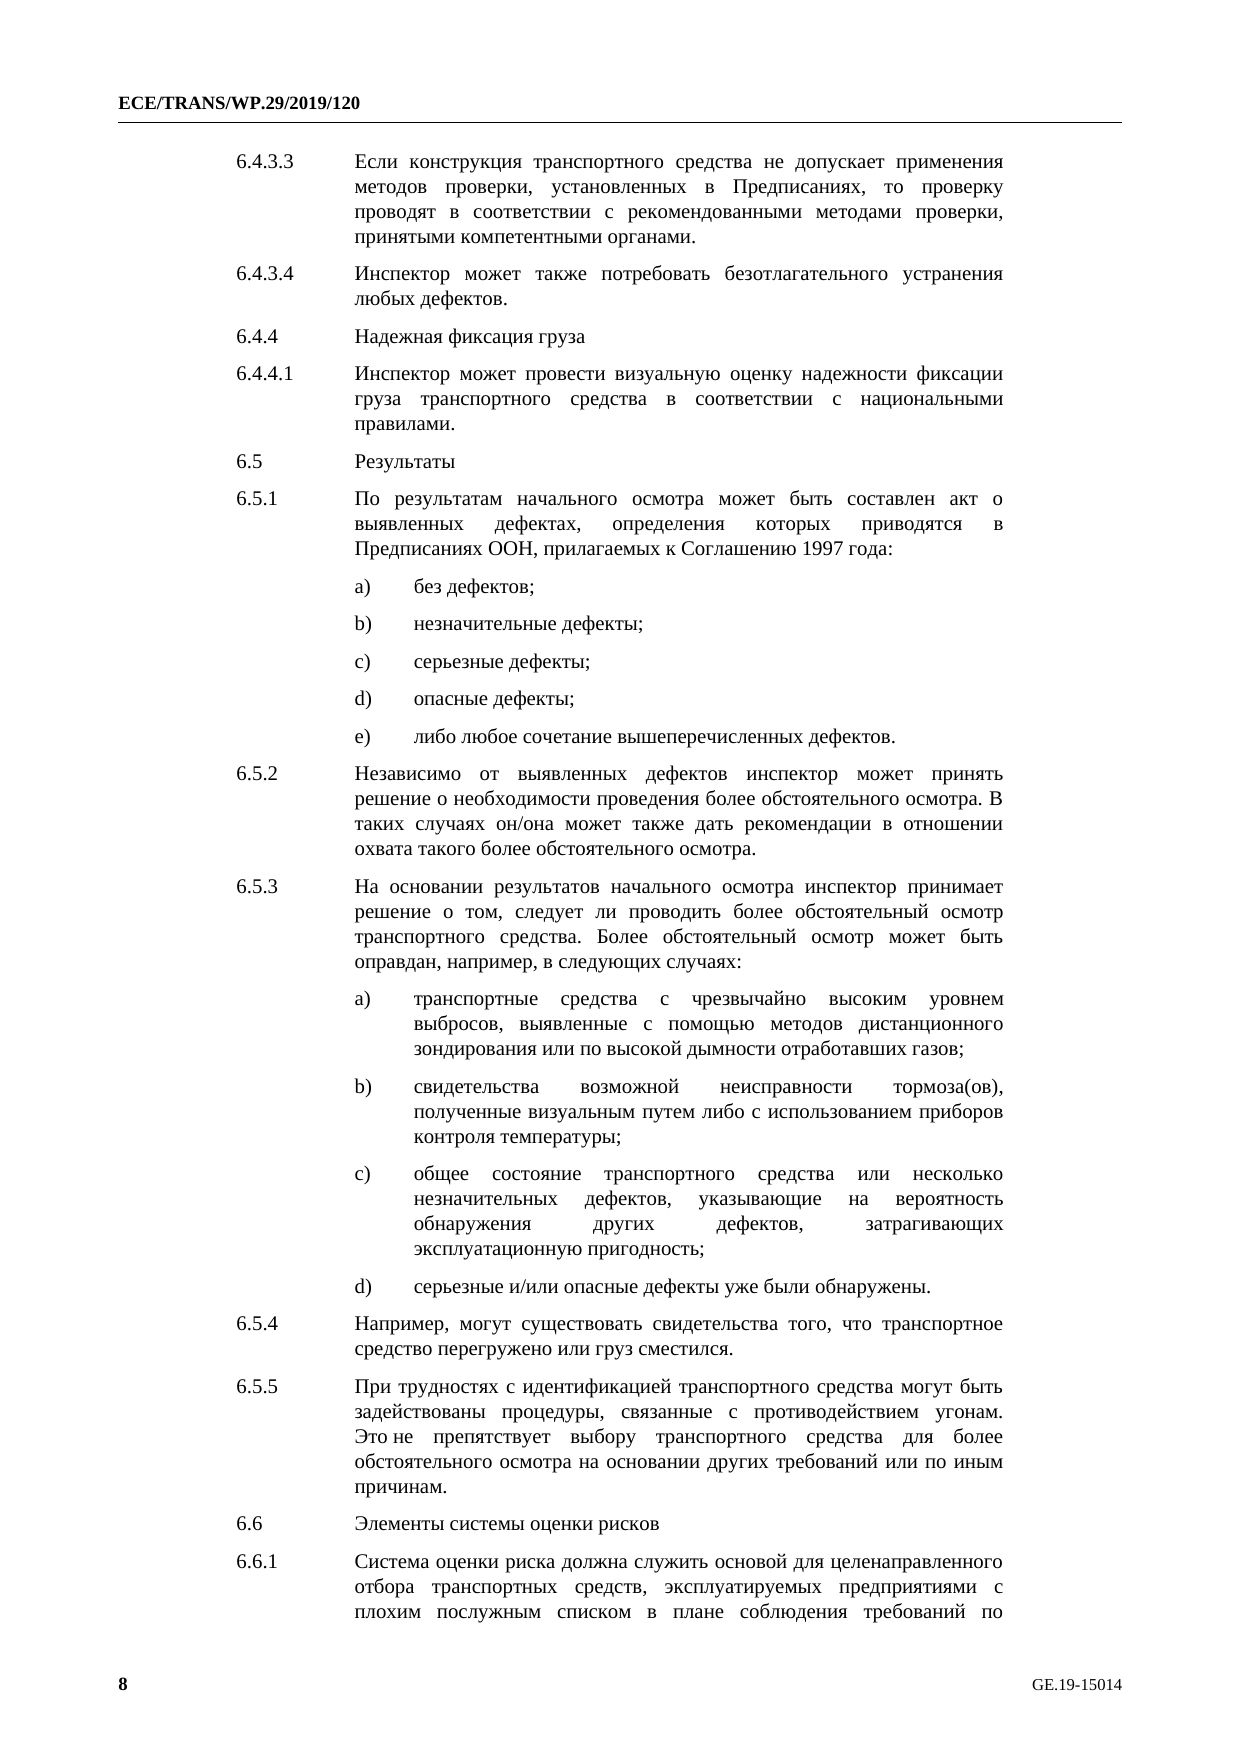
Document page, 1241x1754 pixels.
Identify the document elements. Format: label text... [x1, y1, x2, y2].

text 6.4.3.3 Если конструкция транспортного средства не допускает применения методов проверки, установленных в Предписаниях, то проверку проводят в соответствии с рекомендованными методами проверки, принятыми компетентными органами. [236, 148, 1004, 248]
text d) серьезные и/или опасные дефекты уже были обнаружены. [354, 1273, 1004, 1298]
text 6.5.3 На основании результатов начального осмотра инспектор принимает решение о том, следует ли проводить более обстоятельный осмотр транспортного средства. Более обстоятельный осмотр может быть оправдан, например, в следующих случаях: [236, 873, 1004, 973]
text а) транспортные средства с чрезвычайно высоким уровнем выбросов, выявленные с помощью методов дистанционного зондирования или по высокой дымности отработавших газов; [354, 985, 1004, 1060]
text 6.5.1 По результатам начального осмотра может быть составлен акт о выявленных дефектах, определения которых приводятся в Предписаниях ООН, прилагаемых к Соглашению 1997 года: [236, 485, 1004, 560]
text 6.4.4 Надежная фиксация груза [236, 323, 1004, 348]
text d) опасные дефекты; [354, 685, 1004, 710]
text c) общее состояние транспортного средства или несколько незначительных дефектов, указывающие на вероятность обнаружения других дефектов, затрагивающих эксплуатационную пригодность; [354, 1160, 1004, 1260]
text c) серьезные дефекты; [354, 648, 1004, 673]
text 6.5.5 При трудностях с идентификацией транспортного средства могут быть задействованы процедуры, связанные с противодействием угонам. Это не препятствует выбору транспортного средства для более обстоятельного осмотра на основании других требований или по иным причинам. [236, 1373, 1004, 1498]
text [236, 1548, 1004, 1623]
text e) либо любое сочетание вышеперечисленных дефектов. [354, 723, 1004, 748]
text 6.4.4.1 Инспектор может провести визуальную оценку надежности фиксации груза транспортного средства в соответствии с национальными правилами. [236, 360, 1004, 435]
text 6.5.4 Например, могут существовать свидетельства того, что транспортное средство перегружено или груз сместился. [236, 1310, 1004, 1360]
text 6.6 Элементы системы оценки рисков [236, 1510, 1004, 1535]
text 6.5 Результаты [236, 448, 1004, 473]
text 6.4.3.4 Инспектор может также потребовать безотлагательного устранения любых дефектов. [236, 260, 1004, 310]
text а) без дефектов; [354, 573, 1004, 598]
text b) незначительные дефекты; [354, 610, 1004, 635]
text 6.5.2 Независимо от выявленных дефектов инспектор может принять решение о необходимости проведения более обстоятельного осмотра. В таких случаях он/она может также дать рекомендации в отношении охвата такого более обстоятельного осмотра. [236, 760, 1004, 860]
text b) свидетельства возможной неисправности тормоза(ов), полученные визуальным путем либо с использованием приборов контроля температуры; [354, 1073, 1004, 1148]
